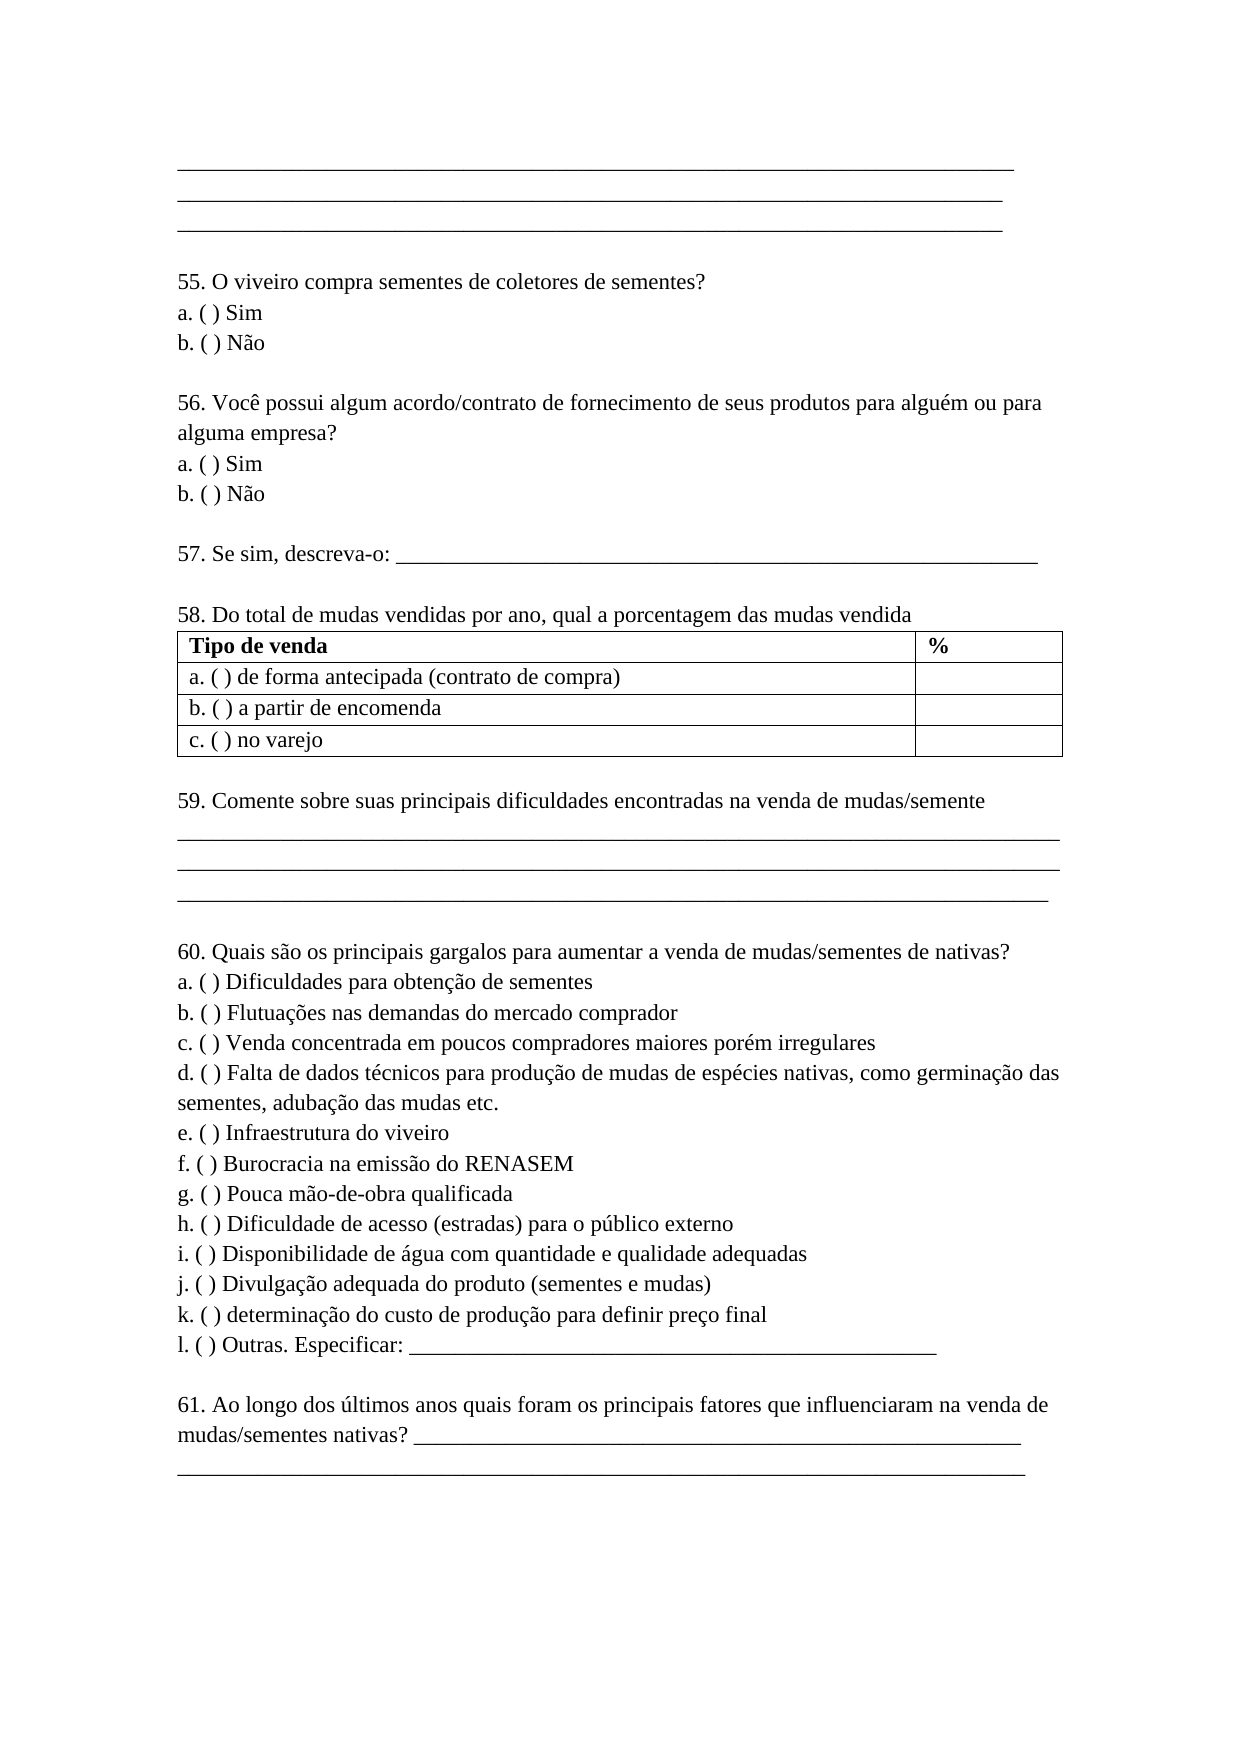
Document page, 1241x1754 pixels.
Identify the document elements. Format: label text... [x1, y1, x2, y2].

text _________________________________________________________________________ [177, 148, 1063, 174]
table_cell c. ( ) no varejo [178, 726, 915, 756]
text _____________________________________________________________________________ [177, 848, 1063, 874]
text l. ( ) Outras. Especificar: ______________________________________________ [177, 1331, 1063, 1357]
text 55. O viveiro compra sementes de coletores de sementes? [177, 268, 1063, 295]
text b. ( ) Não [177, 480, 1063, 506]
text alguma empresa? [177, 419, 1063, 446]
text a. ( ) Sim [177, 450, 1063, 476]
text ____________________________________________________________________________ [177, 878, 1063, 904]
table_cell [916, 695, 1062, 725]
text c. ( ) Venda concentrada em poucos compradores maiores porém irregulares [177, 1029, 1063, 1055]
text 57. Se sim, descreva-o: ________________________________________________________ [177, 540, 1063, 567]
text 58. Do total de mudas vendidas por ano, qual a porcentagem das mudas vendida [177, 601, 1063, 627]
text i. ( ) Disponibilidade de água com quantidade e qualidade adequadas [177, 1240, 1063, 1267]
text a. ( ) Dificuldades para obtenção de sementes [177, 968, 1063, 995]
text g. ( ) Pouca mão-de-obra qualificada [177, 1180, 1063, 1206]
text __________________________________________________________________________ [177, 1452, 1063, 1478]
text 59. Comente sobre suas principais dificuldades encontradas na venda de mudas/semente [177, 787, 1063, 813]
text b. ( ) Flutuações nas demandas do mercado comprador [177, 999, 1063, 1025]
table_header Tipo de venda [178, 632, 915, 662]
text ________________________________________________________________________ [177, 178, 1063, 204]
text 60. Quais são os principais gargalos para aumentar a venda de mudas/sementes de nativas? [177, 938, 1063, 964]
text b. ( ) Não [177, 329, 1063, 355]
text h. ( ) Dificuldade de acesso (estradas) para o público externo [177, 1210, 1063, 1236]
text mudas/sementes nativas? _____________________________________________________ [177, 1422, 1063, 1448]
table_cell [916, 663, 1062, 693]
text 56. Você possui algum acordo/contrato de fornecimento de seus produtos para alguém ou para [177, 389, 1063, 416]
table_cell [916, 726, 1062, 756]
text j. ( ) Divulgação adequada do produto (sementes e mudas) [177, 1271, 1063, 1297]
table_cell b. ( ) a partir de encomenda [178, 695, 915, 725]
text _____________________________________________________________________________ [177, 817, 1063, 844]
text f. ( ) Burocracia na emissão do RENASEM [177, 1150, 1063, 1176]
text k. ( ) determinação do custo de produção para definir preço final [177, 1301, 1063, 1327]
text a. ( ) Sim [177, 299, 1063, 325]
text d. ( ) Falta de dados técnicos para produção de mudas de espécies nativas, como germinação das sementes, adubação das mudas etc. [177, 1059, 1063, 1116]
table_cell a. ( ) de forma antecipada (contrato de compra) [178, 663, 915, 693]
text 61. Ao longo dos últimos anos quais foram os principais fatores que influenciaram na venda de [177, 1391, 1063, 1418]
text ________________________________________________________________________ [177, 208, 1063, 234]
text e. ( ) Infraestrutura do viveiro [177, 1119, 1063, 1146]
table_header % [916, 632, 1062, 662]
